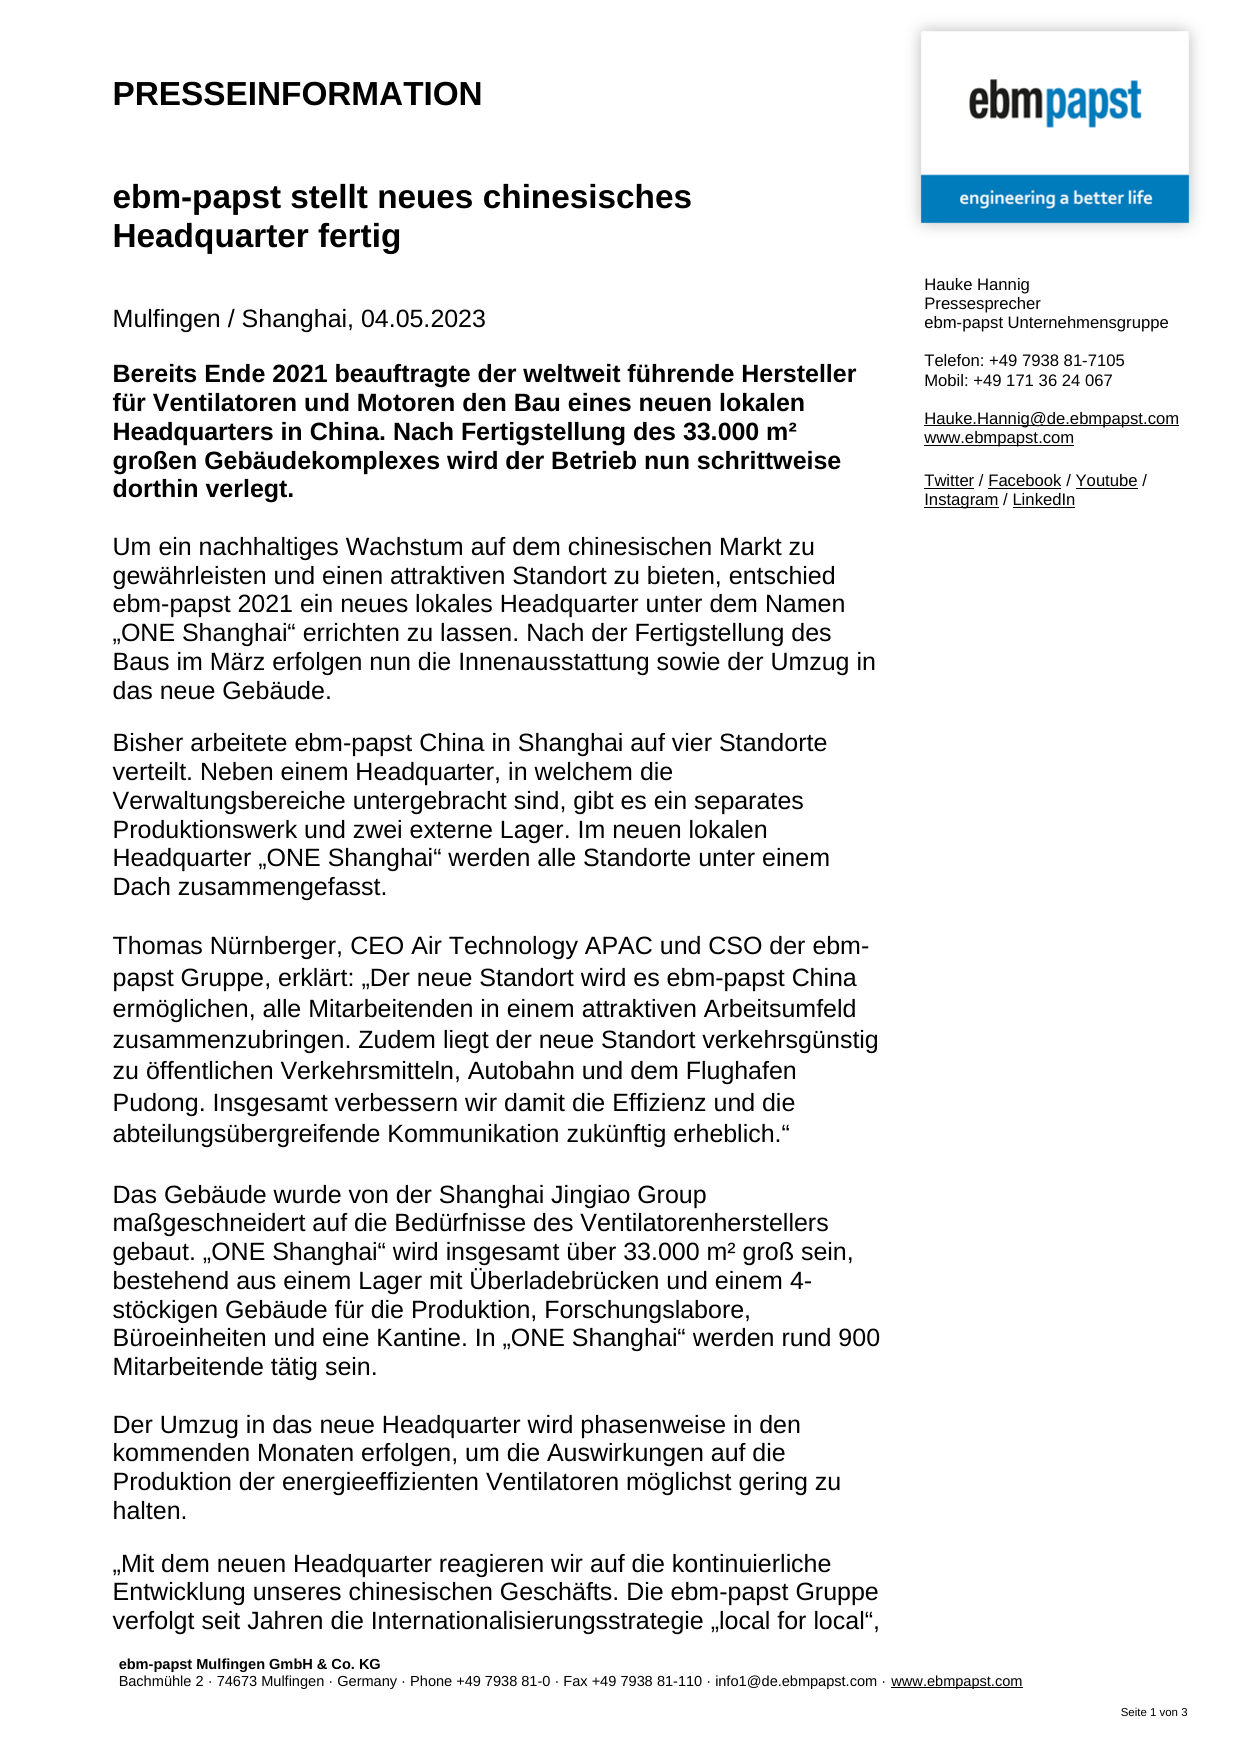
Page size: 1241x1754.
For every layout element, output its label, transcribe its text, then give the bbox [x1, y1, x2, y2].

text Bisher arbeitete ebm-papst China in Shanghai auf vier Standorte verteilt. Neben einem Headquarter, in welchem die Verwaltungsbereiche untergebracht sind, gibt es ein separates Produktionswerk und zwei externe Lager. Im neuen lokalen Headquarter „ONE Shanghai“ werden alle Standorte unter einem Dach zusammengefasst. [112, 728, 886, 901]
subtitle Um ein nachhaltiges Wachstum auf dem chinesischen Markt zu gewährleisten und einen attraktiven Standort zu bieten, entschied ebm-papst 2021 ein neues lokales Headquarter unter dem Namen „ONE Shanghai“ errichten zu lassen. Nach der Fertigstellung des Baus im März erfolgen nun die Innenausstattung sowie der Umzug in das neue Gebäude. [112, 532, 886, 704]
text Das Gebäude wurde von der Shanghai Jingiao Group maßgeschneidert auf die Bedürfnisse des Ventilatorenherstellers gebaut. „ONE Shanghai“ wird insgesamt über 33.000 m² groß sein, bestehend aus einem Lager mit Überladebrücken und einem 4-stöckigen Gebäude für die Produktion, Forschungslabore, Büroeinheiten und eine Kantine. In „ONE Shanghai“ werden rund 900 Mitarbeitende tätig sein. [112, 1180, 886, 1381]
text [112, 1549, 886, 1635]
text Der Umzug in das neue Headquarter wird phasenweise in den kommenden Monaten erfolgen, um die Auswirkungen auf die Produktion der energieeffizienten Ventilatoren möglichst gering zu halten. [112, 1410, 886, 1525]
text ebm-papst stellt neues chinesisches Headquarter fertig [112, 177, 886, 254]
subtitle Mulfingen / Shanghai, 04.05.2023 Bereits Ende 2021 beauftragte der weltweit führende Hersteller für Ventilatoren und Motoren den Bau eines neuen lokalen Headquarters in China. Nach Fertigstellung des 33.000 m² großen Gebäudekomplexes wird der Betrieb nun schrittweise dorthin verlegt. [112, 278, 886, 503]
text Thomas Nürnberger, CEO Air Technology APAC und CSO der ebm-papst Gruppe, erklärt: „Der neue Standort wird es ebm-papst China ermöglichen, alle Mitarbeitenden in einem attraktiven Arbeitsumfeld zusammenzubringen. Zudem liegt der neue Standort verkehrsgünstig zu öffentlichen Verkehrsmitteln, Autobahn und dem Flughafen Pudong. Insgesamt verbessern wir damit die Effizienz und die abteilungsübergreifende Kommunikation zukünftig erheblich.“ [112, 930, 886, 1148]
picture [902, 12, 1206, 237]
